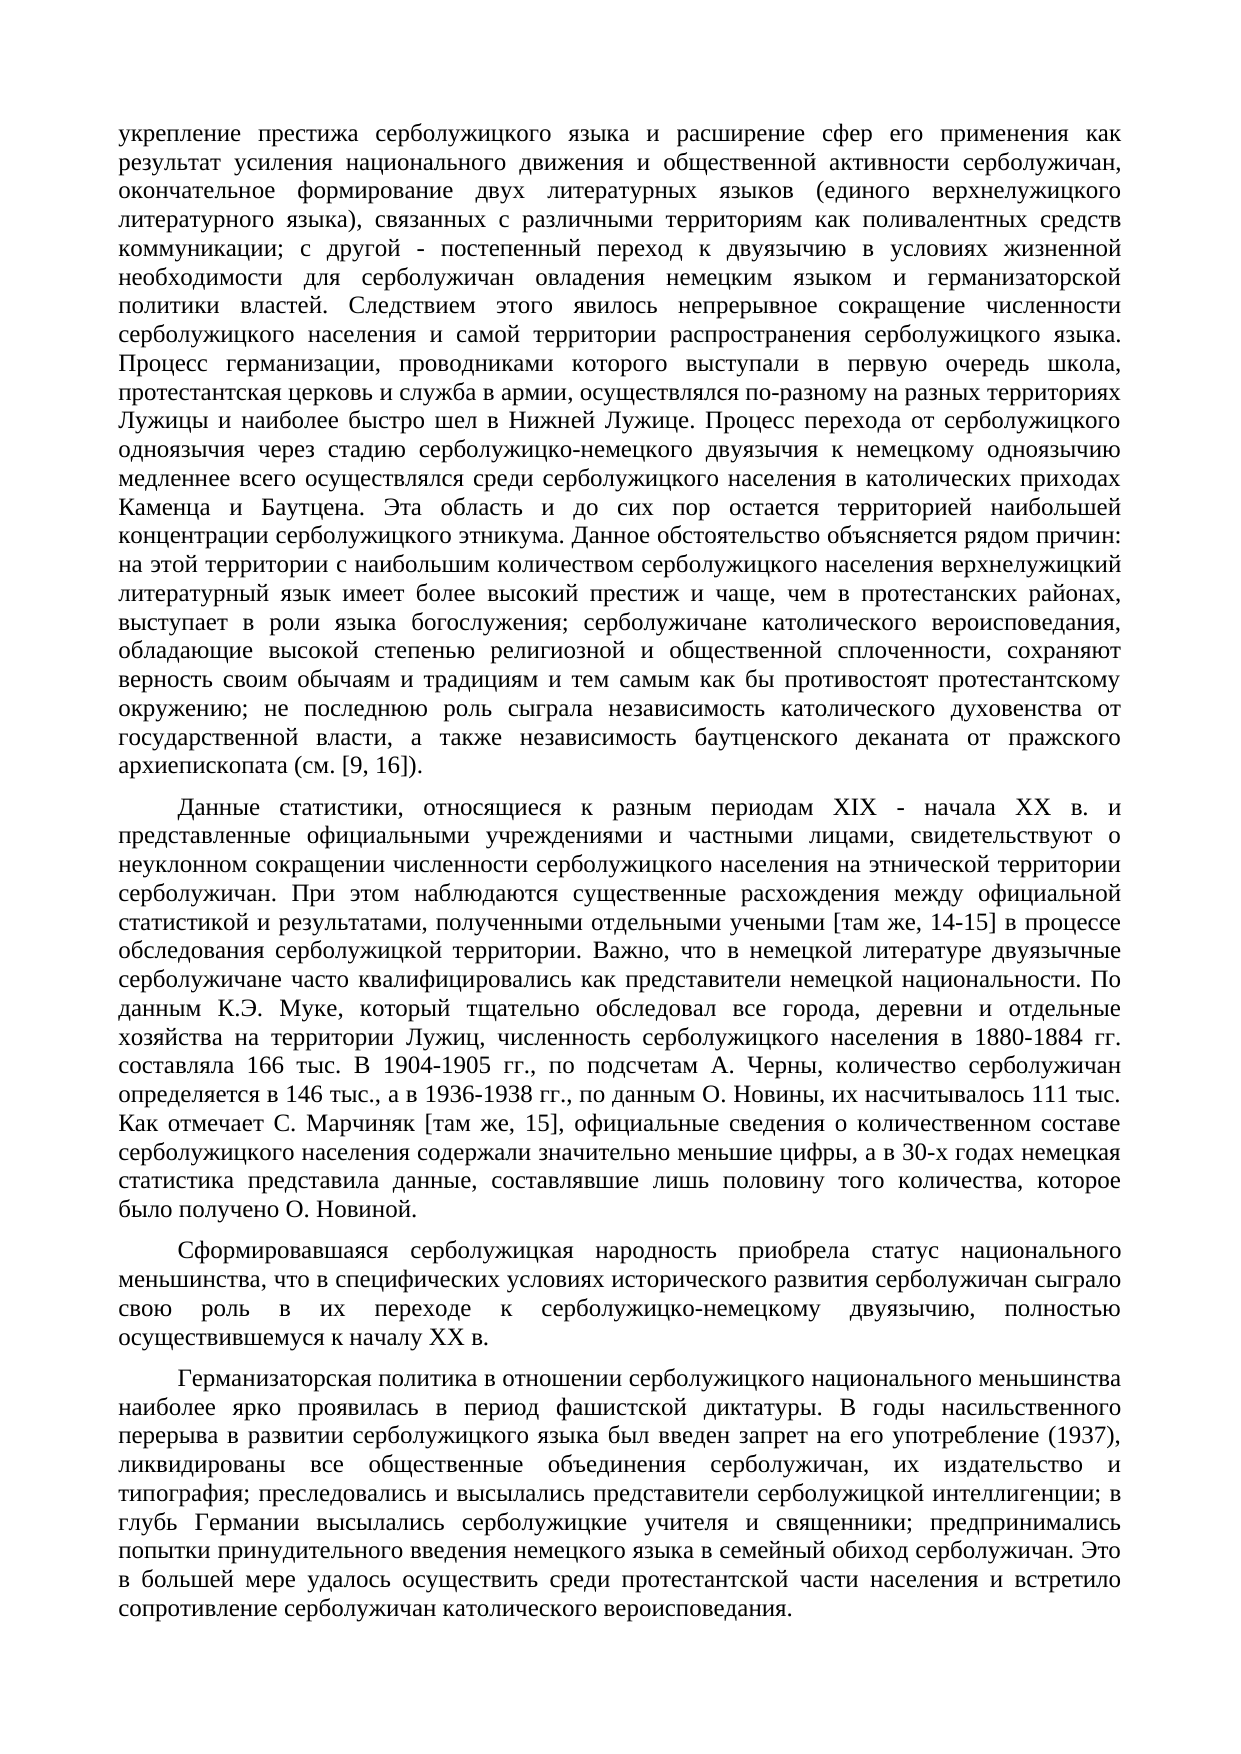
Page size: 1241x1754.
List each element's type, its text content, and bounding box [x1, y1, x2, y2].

text Данные статистики, относящиеся к разным периодам XIX - начала XX в. и представленные официальными учреждениями и частными лицами, свидетельствуют о неуклонном сокращении численности серболужицкого населения на этнической территории серболужичан. При этом наблюдаются существенные расхождения между официальной статистикой и результатами, полученными отдельными учеными [там же, 14-15] в процессе обследования серболужицкой территории. Важно, что в немецкой литературе двуязычные серболужичане часто квалифицировались как представители немецкой национальности. По данным К.Э. Муке, который тщательно обследовал все города, деревни и отдельные хозяйства на территории Лужиц, численность серболужицкого населения в 1880-1884 гг. составляла 166 тыс. В 1904-1905 гг., по подсчетам А. Черны, количество серболужичан определяется в 146 тыс., а в 1936-1938 гг., по данным О. Новины, их насчитывалось 111 тыс. Как отмечает С. Марчиняк [там же, 15], официальные сведения о количественном составе серболужицкого населения содержали значительно меньшие цифры, а в 30-х годах немецкая статистика представила данные, составлявшие лишь половину того количества, которое было получено О. Новиной. [118, 792, 1122, 1223]
text Германизаторская политика в отношении серболужицкого национального меньшинства наиболее ярко проявилась в период фашистской диктатуры. В годы насильственного перерыва в развитии серболужицкого языка был введен запрет на его употребление (1937), ликвидированы все общественные объединения серболужичан, их издательство и типография; преследовались и высылались представители серболужицкой интеллигенции; в глубь Германии высылались серболужицкие учителя и священники; предпринимались попытки принудительного введения немецкого языка в семейный обиход серболужичан. Это в большей мере удалось осуществить среди протестантской части населения и встретило сопротивление серболужичан католического вероисповедания. [118, 1363, 1122, 1622]
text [118, 118, 1122, 779]
text Сформировавшаяся серболужицкая народность приобрела статус национального меньшинства, что в специфических условиях исторического развития серболужичан сыграло свою роль в их переходе к серболужицко-немецкому двуязычию, полностью осуществившемуся к началу XX в. [118, 1236, 1122, 1351]
